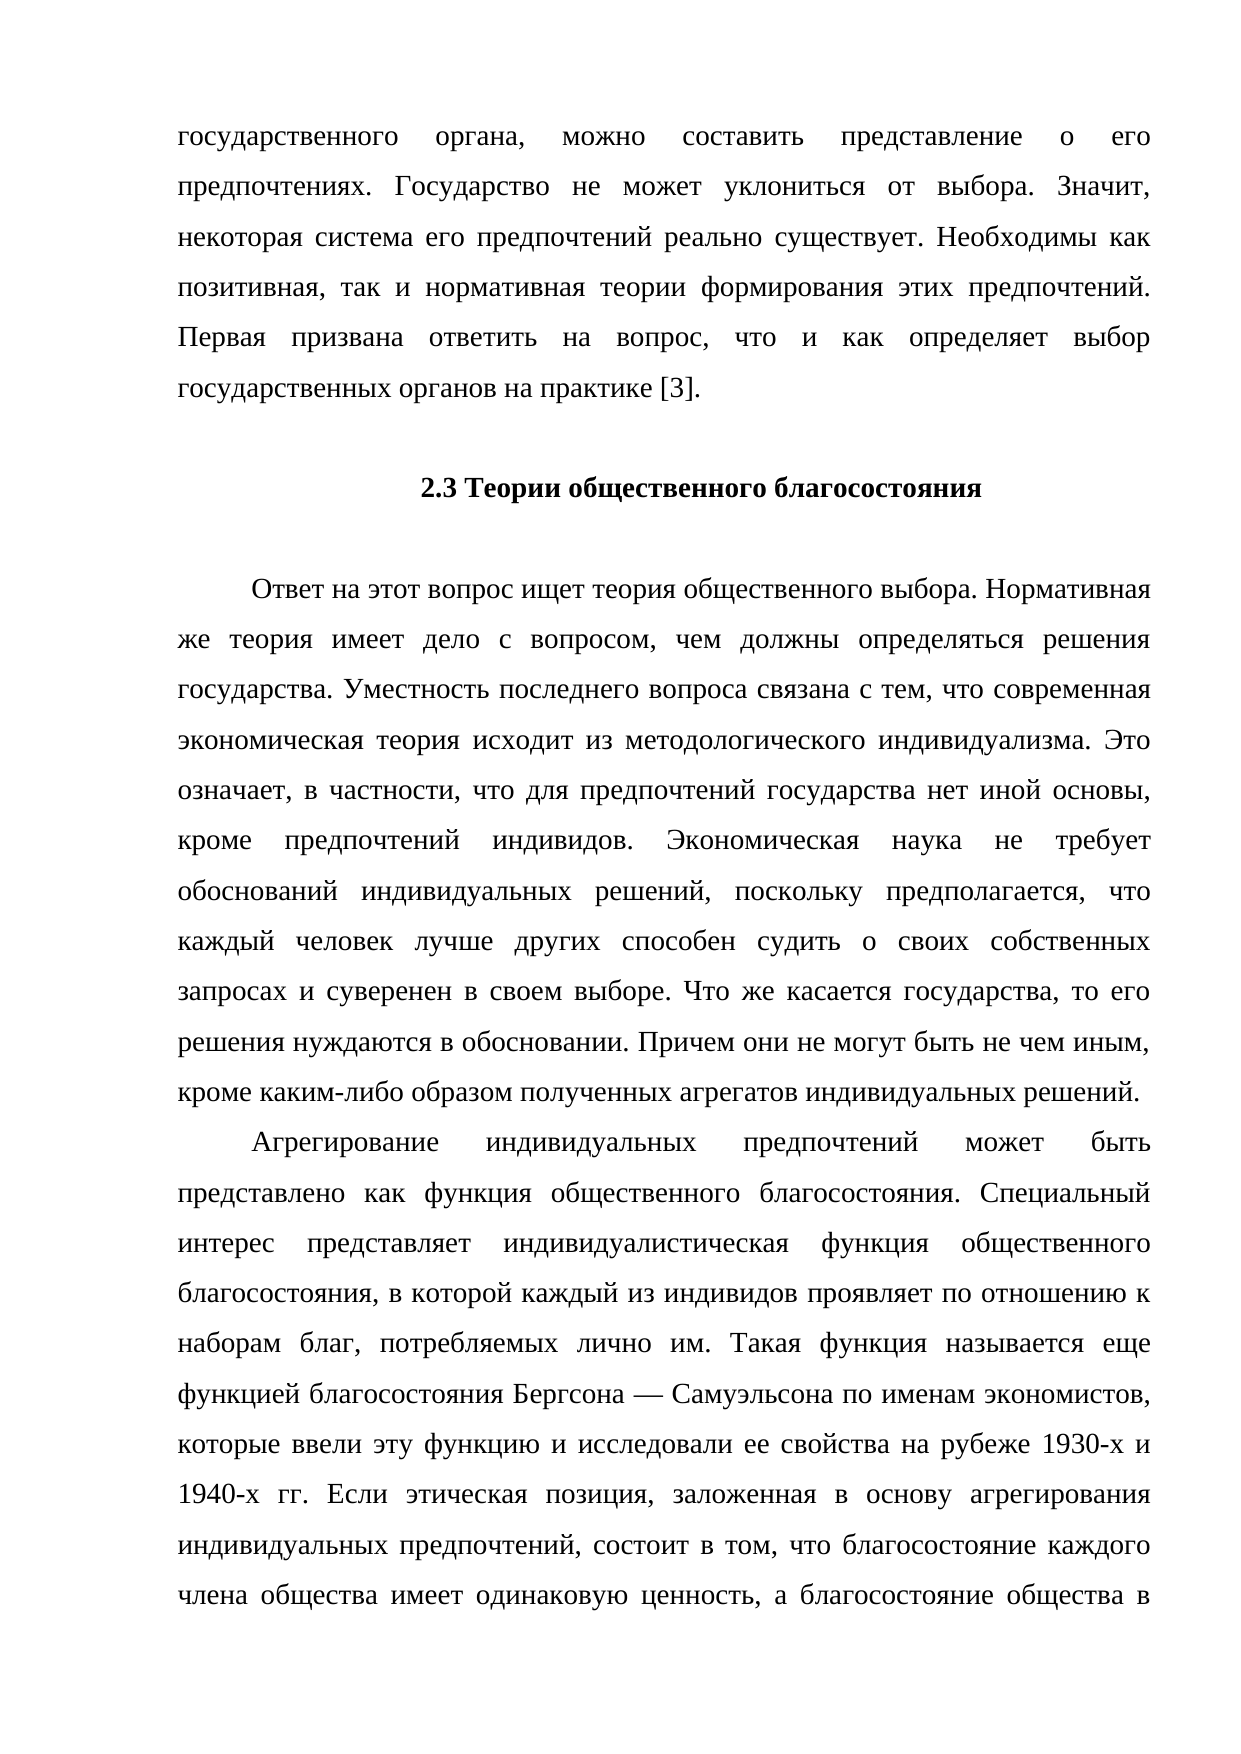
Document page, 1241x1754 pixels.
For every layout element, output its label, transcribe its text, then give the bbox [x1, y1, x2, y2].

subtitle 2.3 Теории общественного благосостояния [177, 470, 1152, 504]
text Ответ на этот вопрос ищет теория общественного выбора. Нормативная же теория имеет дело с вопросом, чем должны определяться решения государства. Уместность последнего вопроса связана с тем, что современная экономическая теория исходит из методологического индивидуализма. Это означает, в частности, что для предпочтений государства нет иной основы, кроме предпочтений индивидов. Экономическая наука не требует обоснований индивидуальных решений, поскольку предполагается, что каждый человек лучше других способен судить о своих собственных запросах и суверенен в своем выборе. Что же касается государства, то его решения нуждаются в обосновании. Причем они не могут быть не чем иным, кроме каким-либо образом полученных агрегатов индивидуальных решений. [177, 571, 1152, 1108]
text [177, 118, 1152, 403]
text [177, 1124, 1152, 1611]
